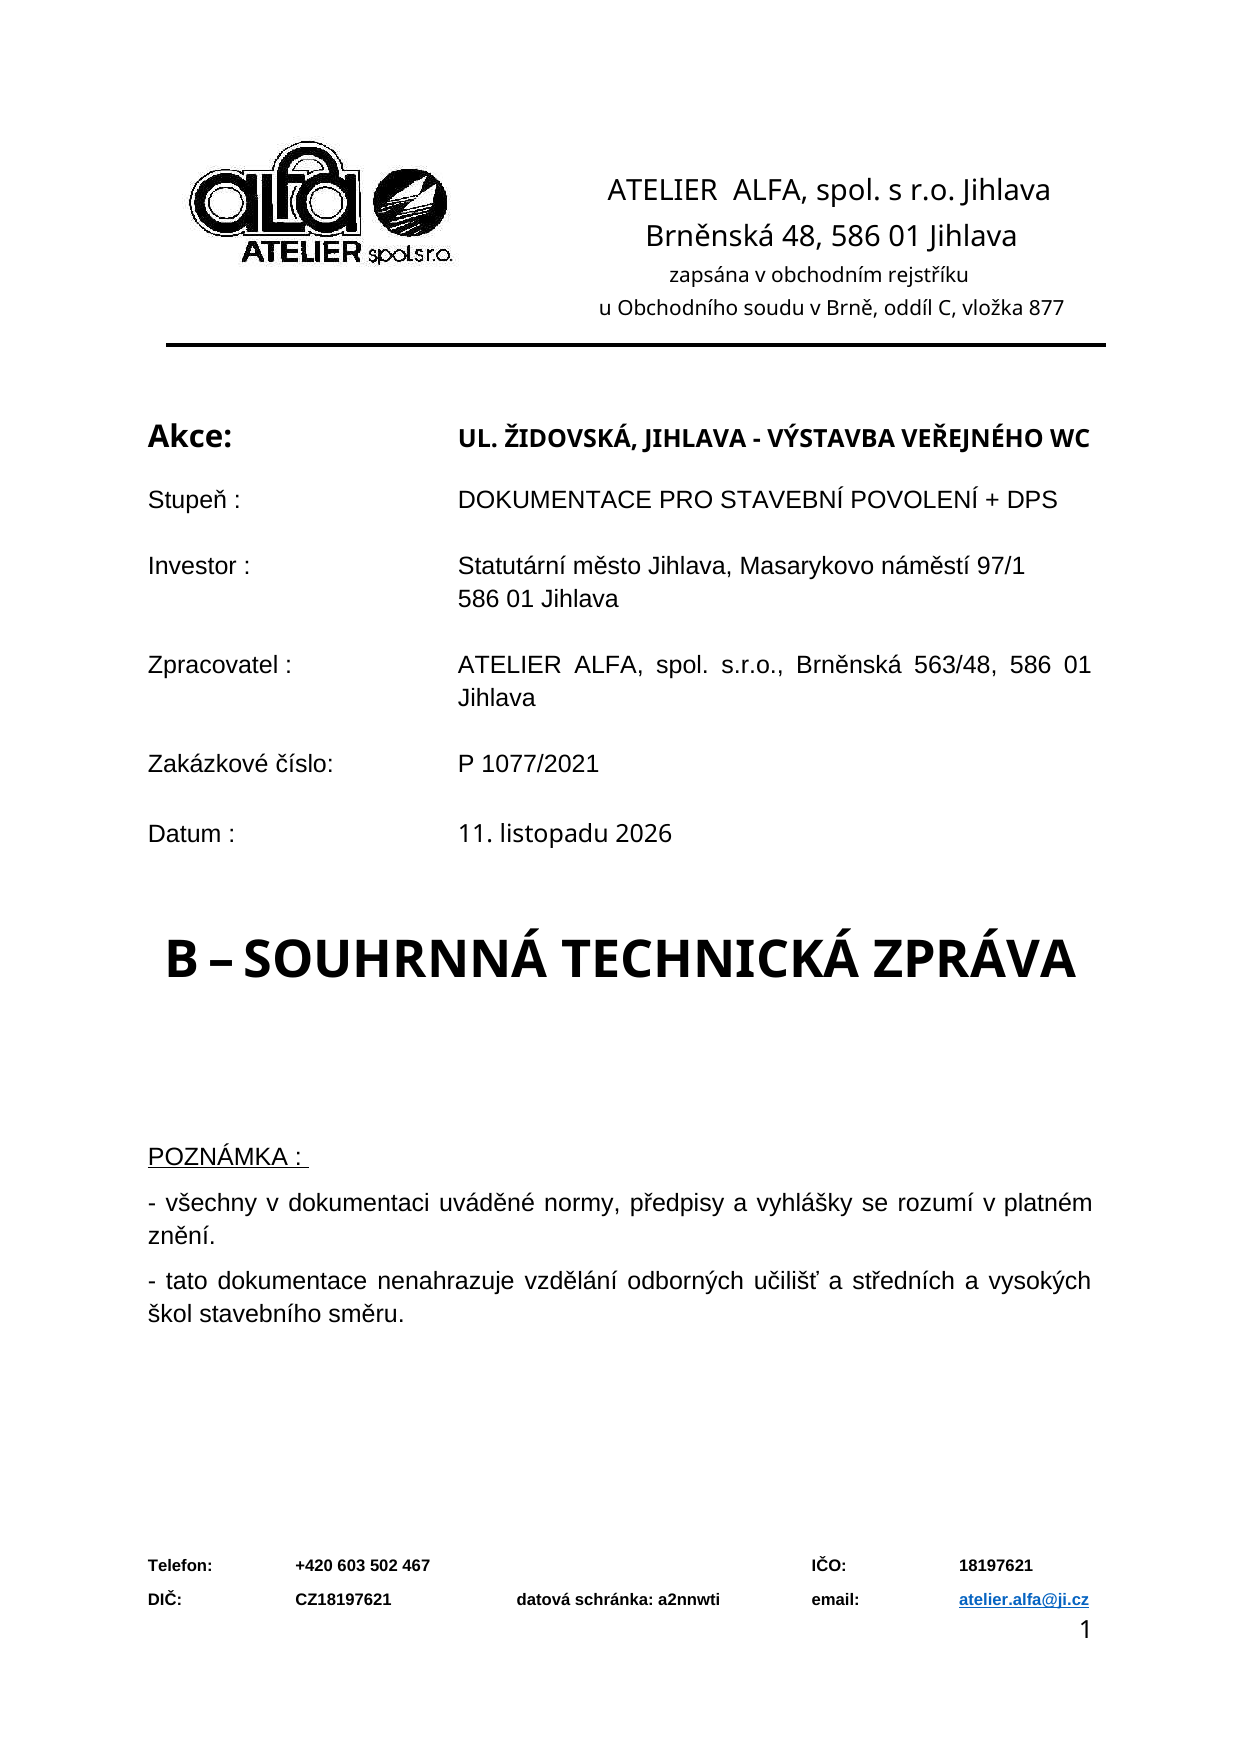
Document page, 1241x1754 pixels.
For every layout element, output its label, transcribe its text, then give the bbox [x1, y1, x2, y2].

text Akce: UL. ŽIDOVSKÁ, JIHLAVA - VÝSTAVBA VEŘEJNÉHO WC [148, 414, 1093, 457]
text POZNÁMKA : [148, 1142, 1093, 1171]
text ATELIER ALFA, spol. s r.o. Jihlava [539, 169, 1106, 209]
text u Obchodního soudu v Brně, oddíl C, vložka 877 [539, 293, 1106, 322]
text 586 01 Jihlava [458, 584, 1093, 613]
text Datum : 31. července 2025 [148, 815, 1093, 849]
text Brněnská 48, 586 01 Jihlava [539, 215, 1106, 254]
text zapsána v obchodním rejstříku [539, 261, 1106, 289]
text - všechny v dokumentaci uváděné normy, předpisy a vyhlášky se rozumí v platném znění. [148, 1188, 1093, 1249]
text Stupeň : DOKUMENTACE PRO STAVEBNÍ POVOLENÍ + DPS [148, 485, 1093, 514]
text Zpracovatel : ATELIER ALFA, spol. s.r.o., Brněnská 563/48, 586 01 Jihlava [148, 650, 1093, 712]
subtitle – SOUHRNNÁ TECHNICKÁ ZPRÁVA [148, 922, 1093, 993]
text Investor : Statutární město Jihlava, Masarykovo náměstí 97/1 [148, 551, 1093, 580]
picture [166, 128, 462, 307]
text - tato dokumentace nenahrazuje vzdělání odborných učilišť a středních a vysokých škol stavebního směru. [148, 1266, 1093, 1328]
text Zakázkové číslo: P 1077/2021 [148, 749, 1093, 778]
